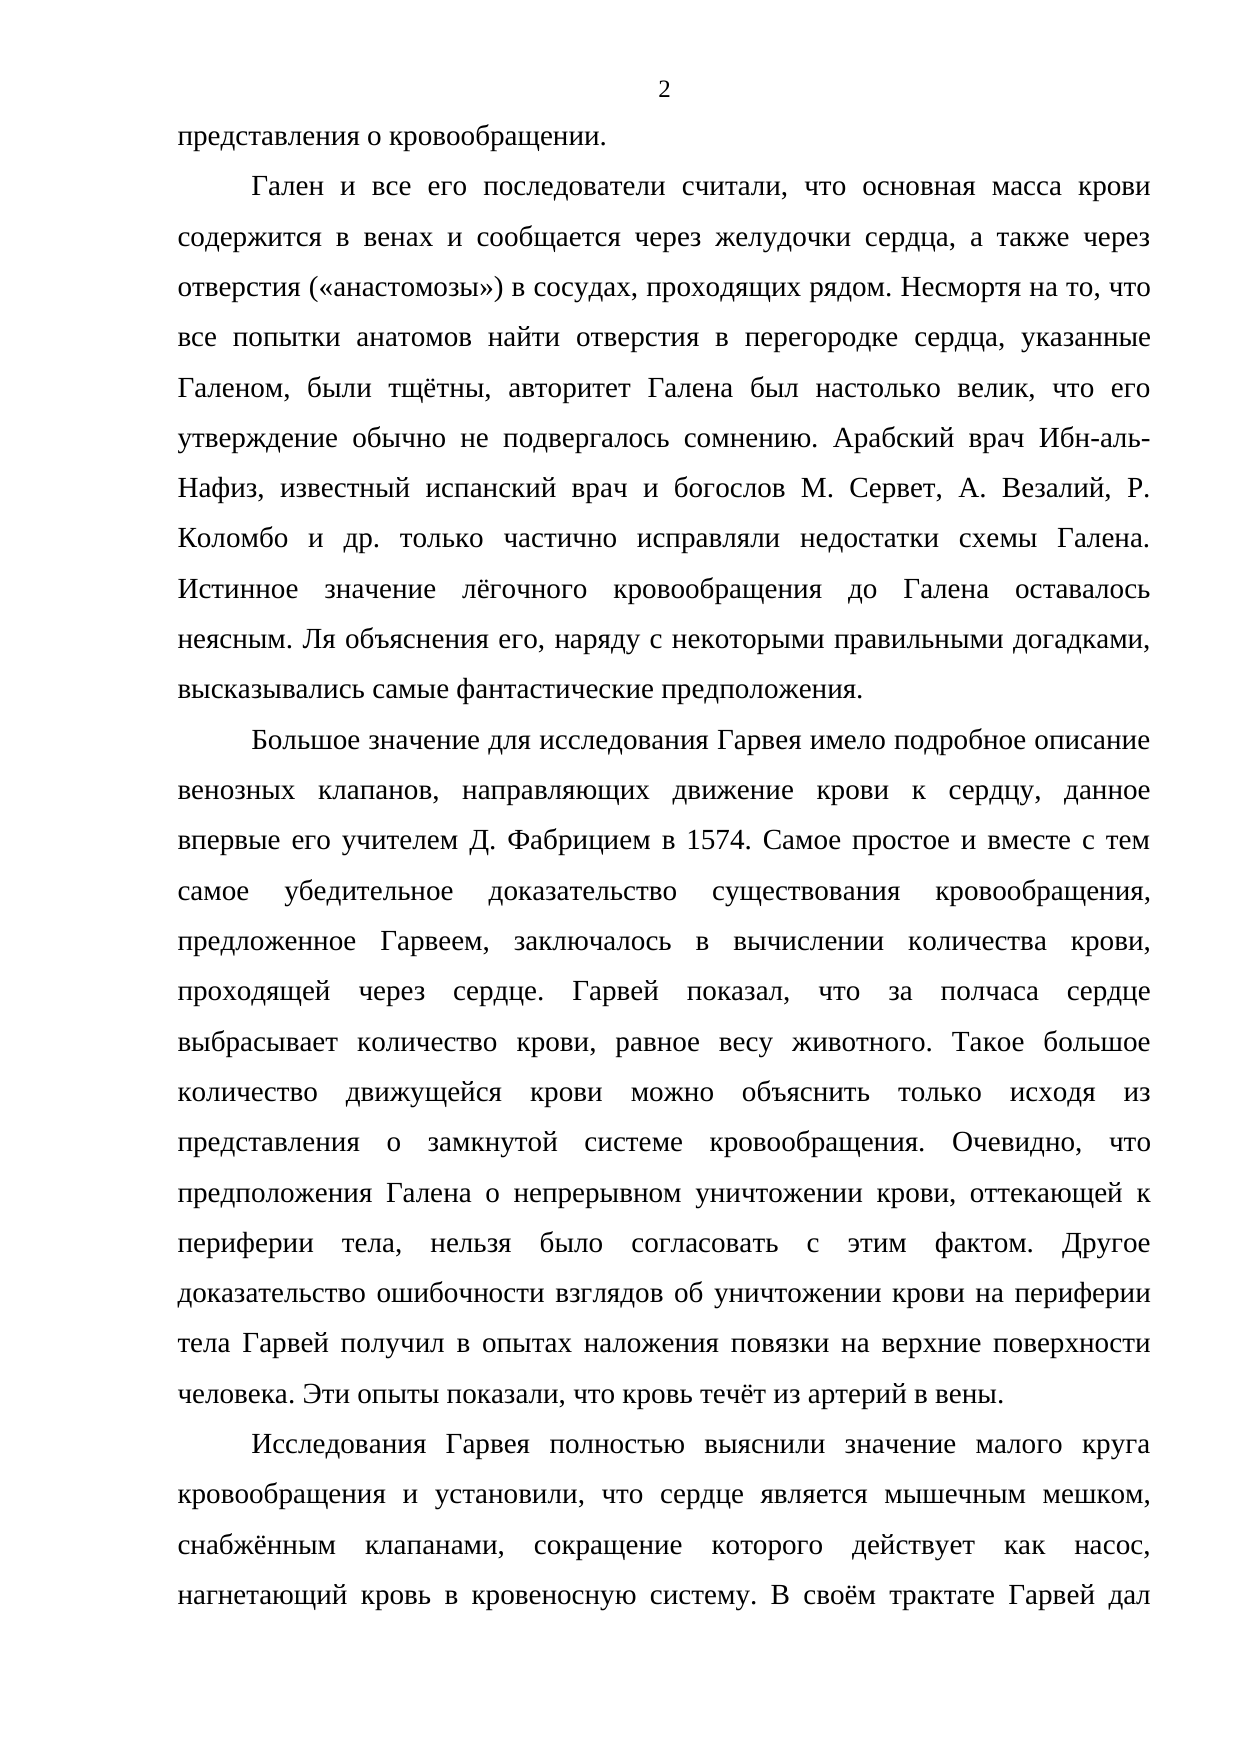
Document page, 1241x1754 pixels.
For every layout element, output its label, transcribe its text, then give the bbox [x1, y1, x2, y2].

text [177, 1426, 1152, 1611]
text Большое значение для исследования Гарвея имело подробное описание венозных клапанов, направляющих движение крови к сердцу, данное впервые его учителем Д. Фабрицием в 1574. Самое простое и вместе с тем самое убедительное доказательство существования кровообращения, предложенное Гарвеем, заключалось в вычислении количества крови, проходящей через сердце. Гарвей показал, что за полчаса сердце выбрасывает количество крови, равное весу животного. Такое большое количество движущейся крови можно объяснить только исходя из представления о замкнутой системе кровообращения. Очевидно, что предположения Галена о непрерывном уничтожении крови, оттекающей к периферии тела, нельзя было согласовать с этим фактом. Другое доказательство ошибочности взглядов об уничтожении крови на периферии тела Гарвей получил в опытах наложения повязки на верхние поверхности человека. Эти опыты показали, что кровь течёт из артерий в вены. [177, 722, 1152, 1409]
text Гален и все его последователи считали, что основная масса крови содержится в венах и сообщается через желудочки сердца, а также через отверстия («анастомозы») в сосудах, проходящих рядом. Несмортя на то, что все попытки анатомов найти отверстия в перегородке сердца, указанные Галеном, были тщётны, авторитет Галена был настолько велик, что его утверждение обычно не подвергалось сомнению. Арабский врач Ибн-аль-Нафиз, известный испанский врач и богослов М. Сервет, А. Везалий, Р. Коломбо и др. только частично исправляли недостатки схемы Галена. Истинное значение лёгочного кровообращения до Галена оставалось неясным. Ля объяснения его, наряду с некоторыми правильными догадками, высказывались самые фантастические предположения. [177, 168, 1152, 705]
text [177, 118, 1152, 152]
